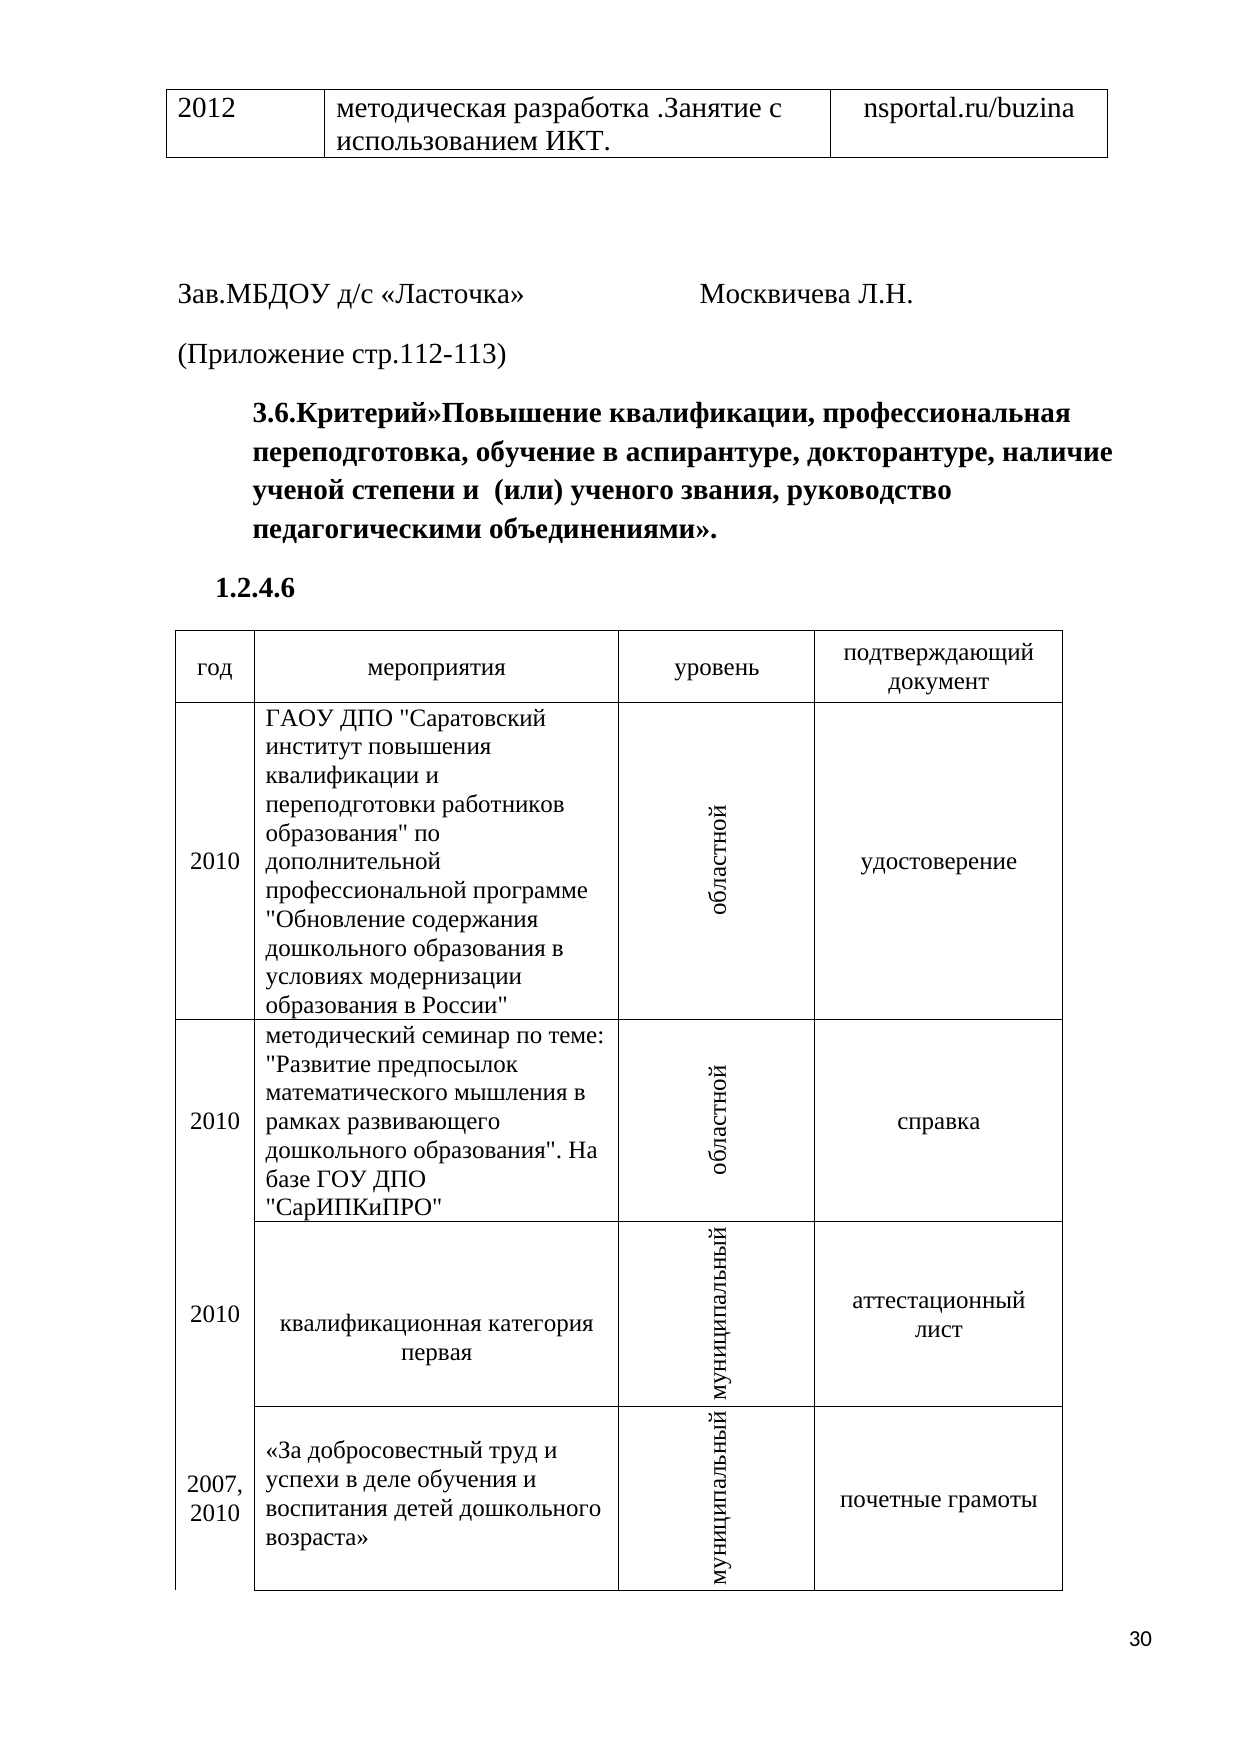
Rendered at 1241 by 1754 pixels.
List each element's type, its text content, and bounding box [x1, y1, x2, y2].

table_header год [176, 631, 254, 702]
table_cell справка [815, 1020, 1062, 1221]
table_cell 2012 [167, 90, 324, 157]
table_header подтверждающий документ [815, 631, 1062, 702]
table_cell удостоверение [815, 703, 1062, 1019]
table_cell nsportal.ru/buzina [831, 90, 1107, 157]
table_cell 2010 [176, 1020, 254, 1221]
table_cell областной [619, 1020, 814, 1221]
table_cell муниципальный [619, 1407, 814, 1590]
list 3.6.Критерий»Повышение квалификации, профессиональная переподготовка, обучение в аспирантуре, докторантуре, наличие ученой степени и (или) ученого звания, руководство педагогическими объединениями». [252, 395, 1152, 544]
table_cell почетные грамоты [815, 1407, 1062, 1590]
table_cell аттестационный лист [815, 1222, 1062, 1406]
table_cell квалификационная категория первая [255, 1222, 618, 1406]
table_cell 2010 [176, 703, 254, 1019]
table_cell 2010 [176, 1221, 254, 1406]
table_cell методическая разработка .Занятие с использованием ИКТ. [325, 90, 830, 157]
table_cell 2007, 2010 [176, 1406, 254, 1590]
text Зав.МБДОУ д/с «Ласточка» Москвичева Л.Н. [177, 277, 1152, 310]
table_cell муниципальный [619, 1222, 814, 1406]
table_cell ГАОУ ДПО "Саратовский институт повышения квалификации и переподготовки работников образования" по дополнительной профессиональной программе "Обновление содержания дошкольного образования в условиях модернизации образования в России" [255, 703, 618, 1019]
text (Приложение стр.112-113) [177, 336, 1152, 369]
table_header мероприятия [255, 631, 618, 702]
table_cell областной [619, 703, 814, 1019]
table_cell «За добросовестный труд и успехи в деле обучения и воспитания детей дошкольного возраста» [255, 1407, 618, 1590]
table_cell методический семинар по теме: "Развитие предпосылок математического мышления в рамках развивающего дошкольного образования". На базе ГОУ ДПО "СарИПКиПРО" [255, 1020, 618, 1221]
table_header уровень [619, 631, 814, 702]
text 1.2.4.6 [215, 570, 1152, 604]
